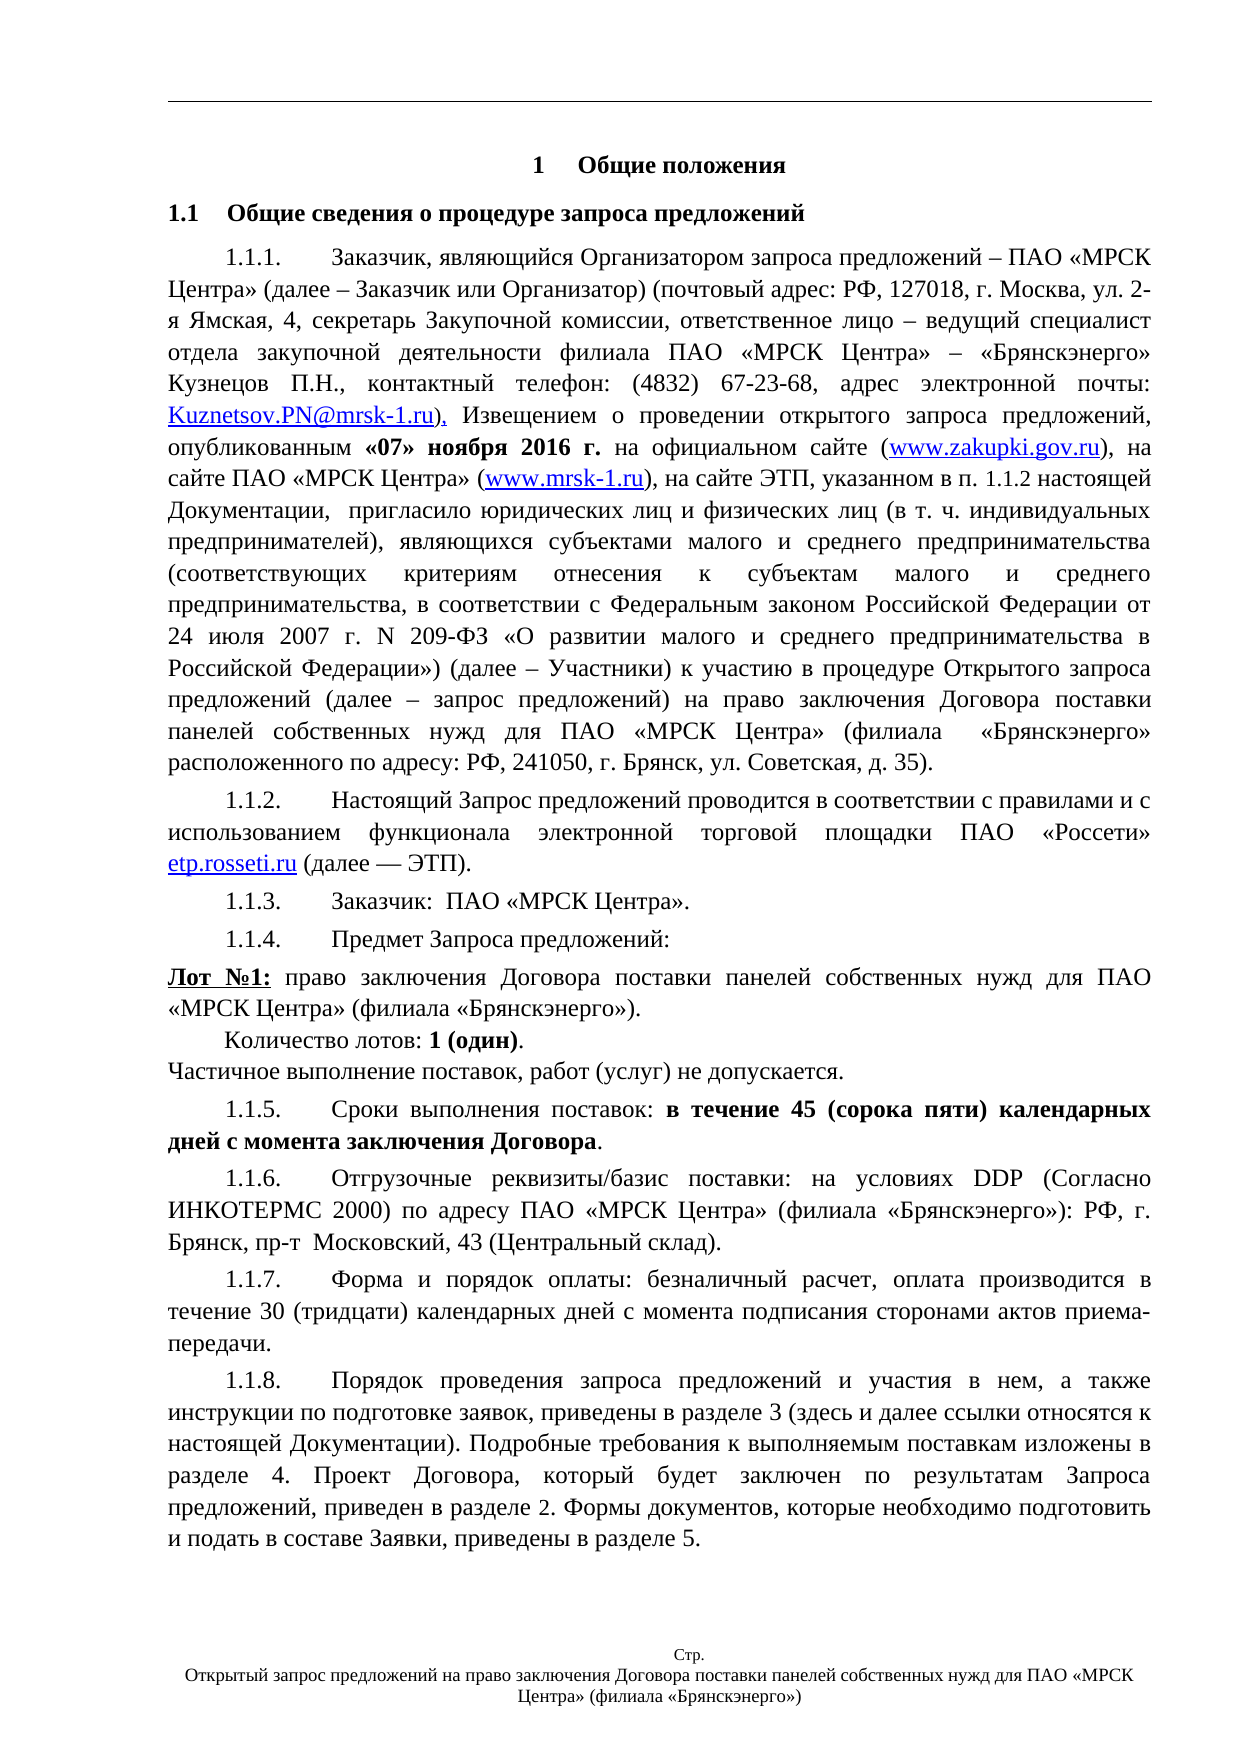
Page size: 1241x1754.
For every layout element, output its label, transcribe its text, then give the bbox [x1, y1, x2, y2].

list Частичное выполнение поставок, работ (услуг) не допускается. [168, 1056, 1152, 1085]
list Заказчик, являющийся Организатором запроса предложений – ПАО «МРСК Центра» (далее – Заказчик или Организатор) (почтовый адрес: РФ, 127018, г. Москва, ул. 2-я Ямская, 4, секретарь Закупочной комиссии, ответственное лицо – ведущий специалист отдела закупочной деятельности филиала ПАО «МРСК Центра» – «Брянскэнерго» Кузнецов П.Н., контактный телефон: (4832) 67-23-68, адрес электронной почты: Kuznetsov.PN@mrsk-1.ru), Извещением о проведении открытого запроса предложений, опубликованным «07» ноября 2016 г. на официальном сайте (www.zakupki.gov.ru), на сайте ПАО «МРСК Центра» (www.mrsk-1.ru), на сайте ЭТП, указанном в п. 1.1.2 настоящей Документации, пригласило юридических лиц и физических лиц (в т. ч. индивидуальных предпринимателей), являющихся субъектами малого и среднего предпринимательства (соответствующих критериям отнесения к субъектам малого и среднего предпринимательства, в соответствии с Федеральным законом Российской Федерации от 24 июля 2007 г. N 209-ФЗ «О развитии малого и среднего предпринимательства в Российской Федерации») (далее – Участники) к участию в процедуре Открытого запроса предложений (далее – запрос предложений) на право заключения Договора поставки панелей собственных нужд для ПАО «МРСК Центра» (филиала «Брянскэнерго» расположенного по адресу: РФ, 241050, г. Брянск, ул. Советская, д. 35). [168, 242, 1152, 776]
subtitle Общие сведения о процедуре запроса предложений [168, 198, 1152, 227]
list Форма и порядок оплаты: безналичный расчет, оплата производится в течение 30 (тридцати) календарных дней с момента подписания сторонами актов приема-передачи. [168, 1264, 1152, 1356]
subtitle Общие положения [166, 150, 1152, 179]
list Заказчик: ПАО «МРСК Центра». [168, 886, 1152, 915]
list Отгрузочные реквизиты/базис поставки: на условиях DDP (Согласно ИНКОТЕРМС 2000) по адресу ПАО «МРСК Центра» (филиала «Брянскэнерго»): РФ, г. Брянск, пр-т Московский, 43 (Центральный склад). [168, 1163, 1152, 1255]
list Порядок проведения запроса предложений и участия в нем, а также инструкции по подготовке заявок, приведены в разделе 3 (здесь и далее ссылки относятся к настоящей Документации). Подробные требования к выполняемым поставкам изложены в разделе 4. Проект Договора, который будет заключен по результатам Запроса предложений, приведен в разделе 2. Формы документов, которые необходимо подготовить и подать в составе Заявки, приведены в разделе 5. [168, 1365, 1152, 1552]
text Лот №1: право заключения Договора поставки панелей собственных нужд для ПАО «МРСК Центра» (филиала «Брянскэнерго»). [168, 962, 1152, 1022]
text Количество лотов: 1 (один). [168, 1025, 1152, 1053]
list Сроки выполнения поставок: в течение 45 (сорока пяти) календарных дней с момента заключения Договора. [168, 1094, 1152, 1154]
list Настоящий Запрос предложений проводится в соответствии с правилами и с использованием функционала электронной торговой площадки ПАО «Россети» etp.rosseti.ru (далее — ЭТП). [168, 785, 1152, 877]
list Предмет Запроса предложений: [168, 924, 1152, 953]
